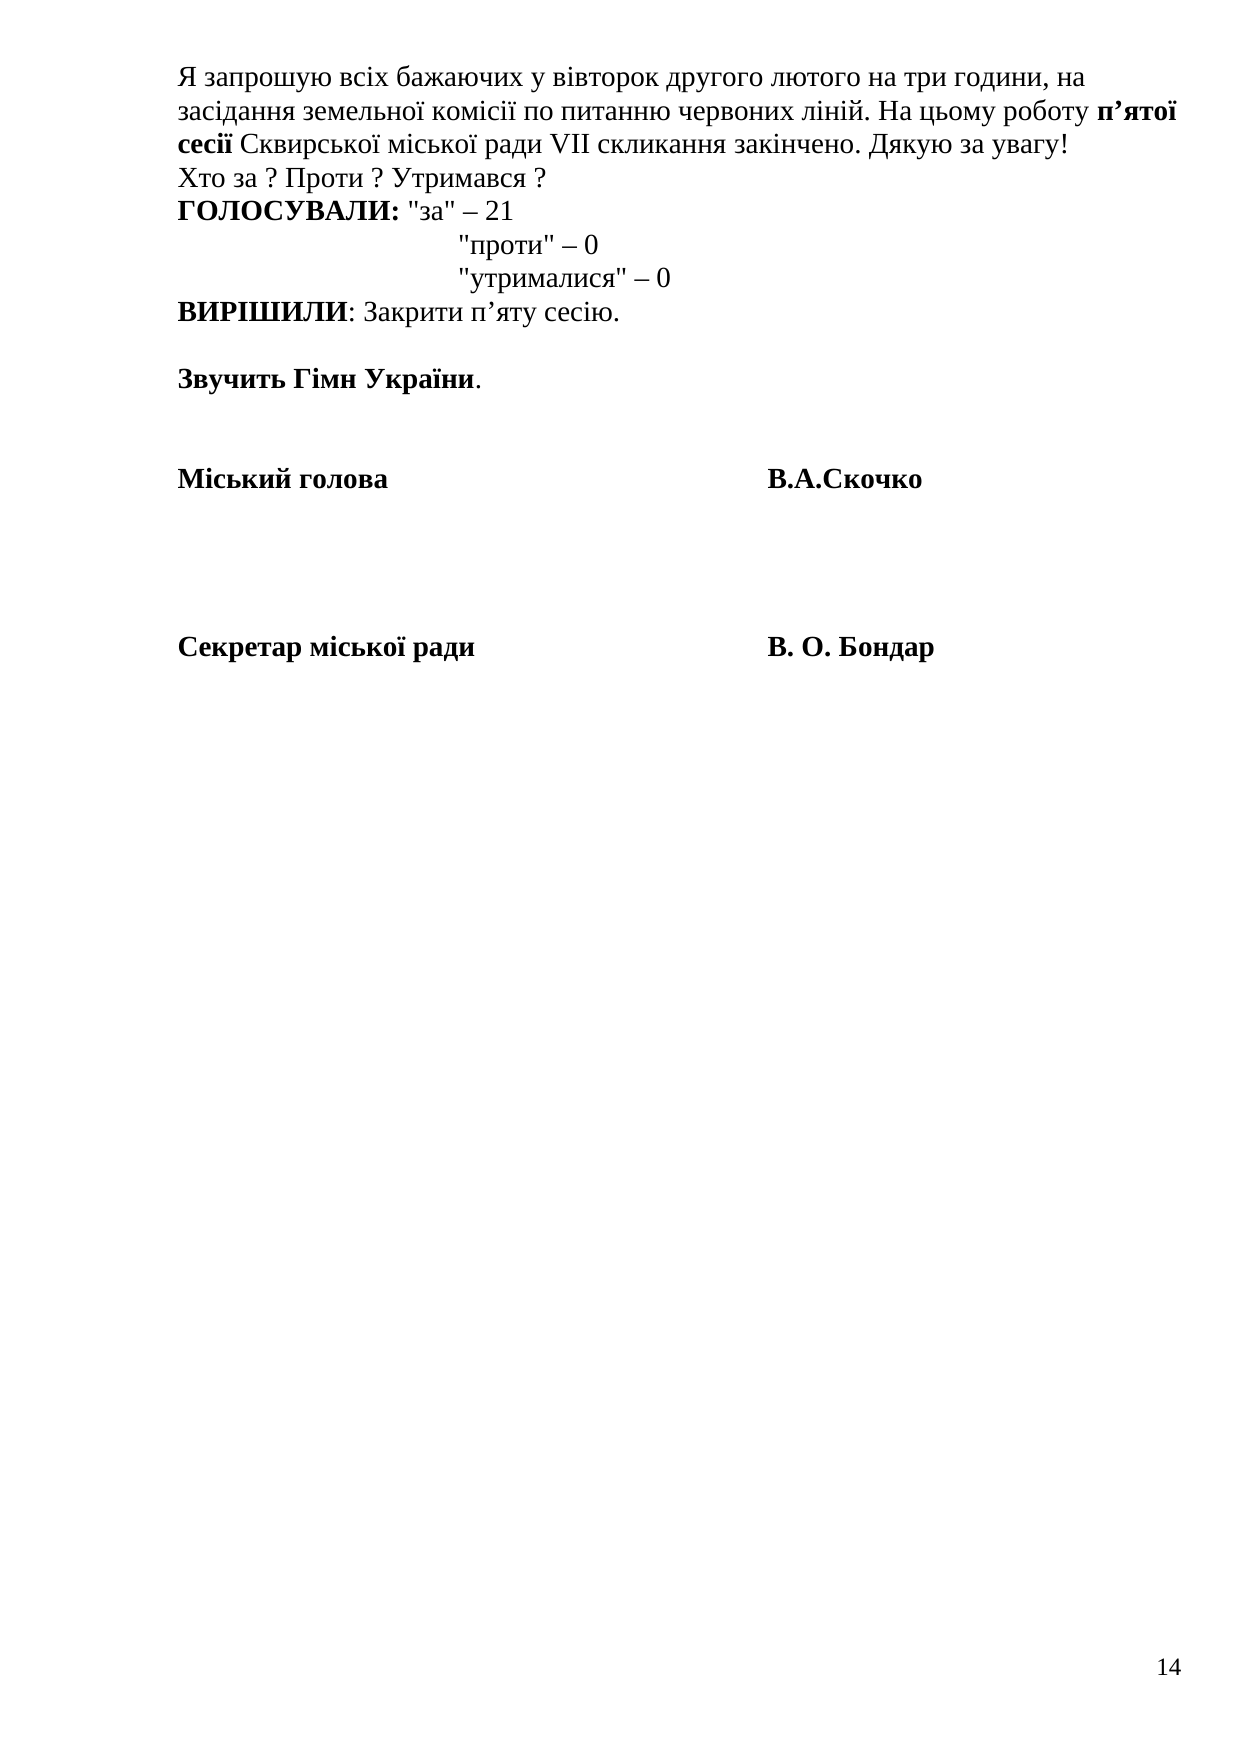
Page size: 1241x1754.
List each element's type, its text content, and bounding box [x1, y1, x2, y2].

text "проти" – 0 [413, 227, 1181, 260]
text Звучить Гімн України. [177, 361, 1181, 394]
text ГОЛОСУВАЛИ: "за" – 21 [177, 193, 1181, 227]
text ВИРІШИЛИ: Закрити п’яту сесію. [177, 294, 1181, 327]
text Я запрошую всіх бажаючих у вівторок другого лютого на три години, на засідання земельної комісії по питанню червоних ліній. На цьому роботу п’ятої сесії Сквирської міської ради VIІ скликання закінчено. Дякую за увагу! [177, 59, 1181, 160]
text Міський голова В.А.Скочко [177, 462, 1181, 495]
text "утрималися" – 0 [413, 260, 1181, 294]
text Секретар міської ради В. О. Бондар [177, 629, 1181, 663]
text Хто за ? Проти ? Утримався ? [177, 160, 1181, 193]
